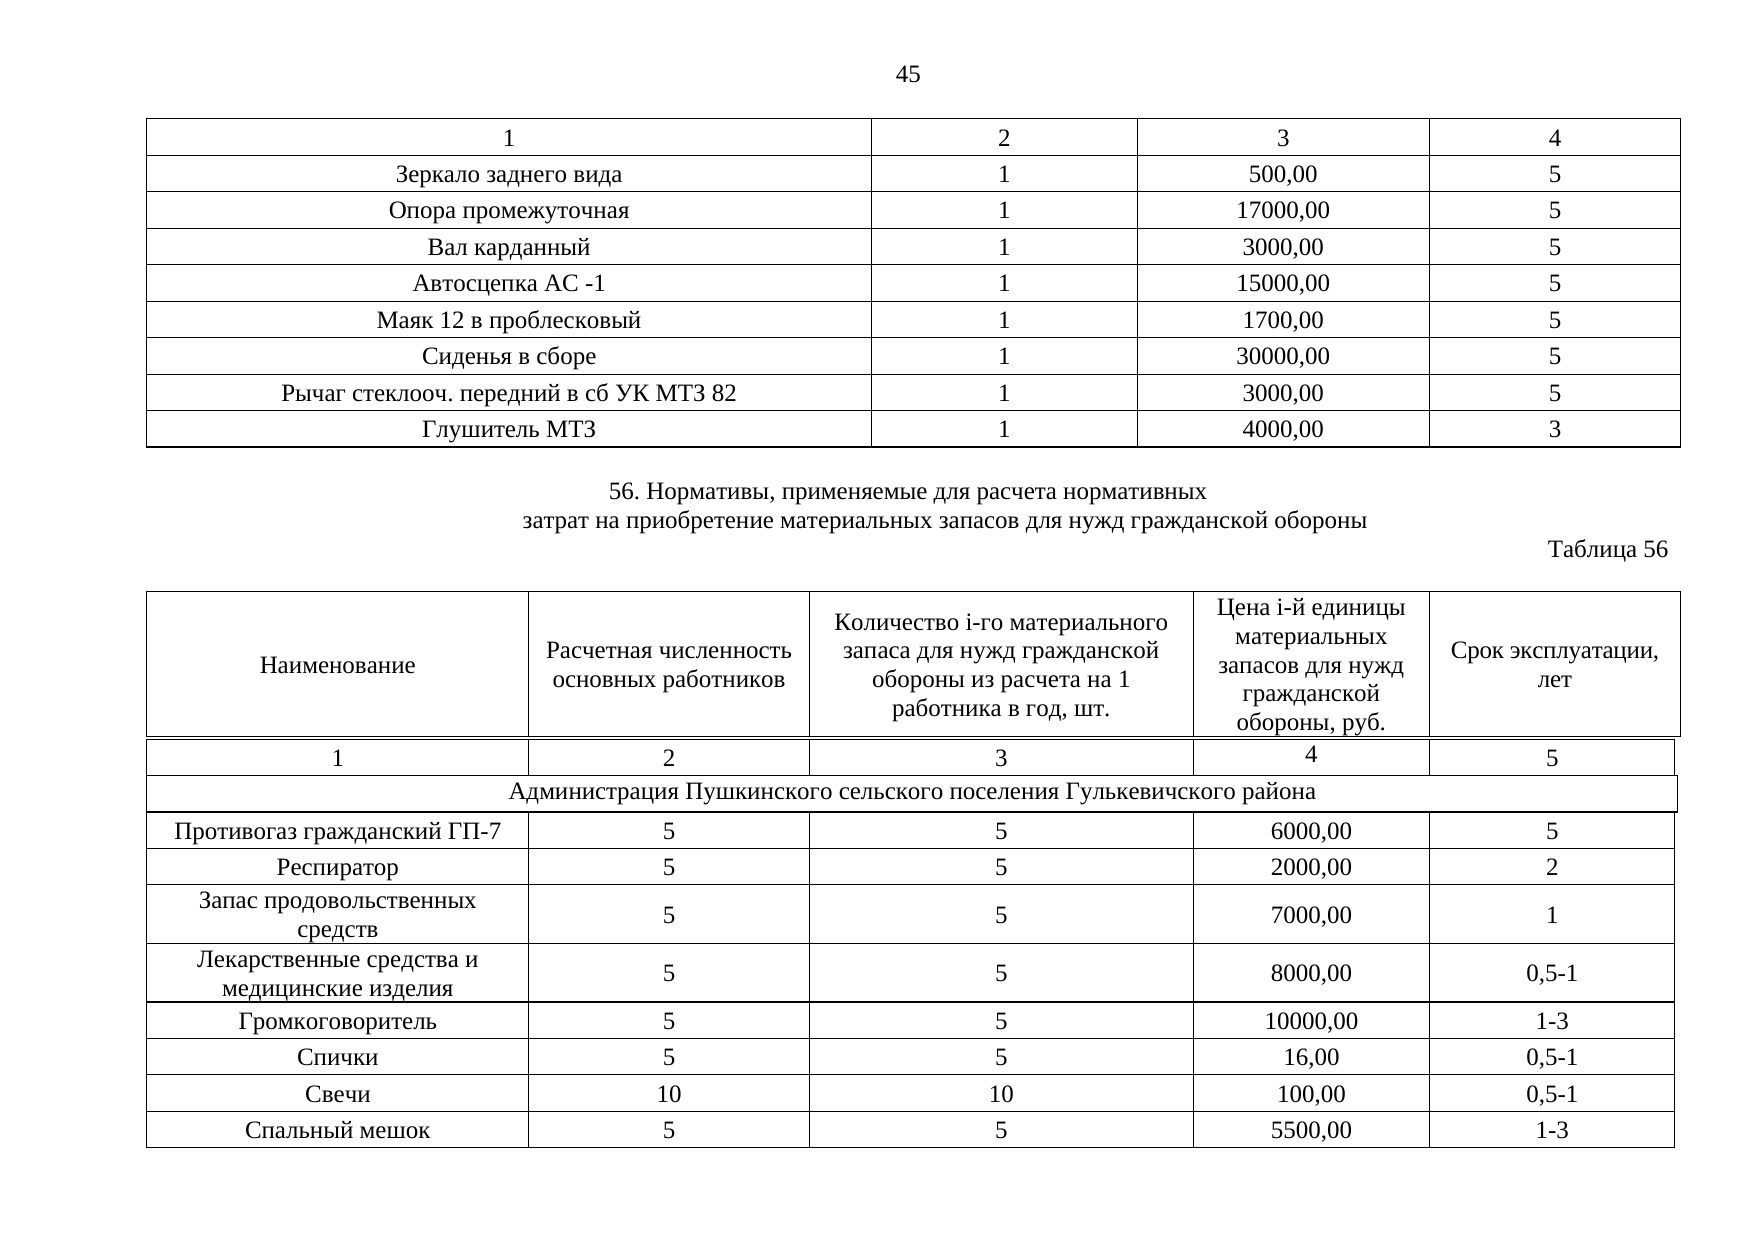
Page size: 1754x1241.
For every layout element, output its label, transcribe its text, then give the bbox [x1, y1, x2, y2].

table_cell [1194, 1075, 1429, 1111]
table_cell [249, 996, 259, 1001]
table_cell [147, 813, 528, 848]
text затрат на приобретение материальных запасов для нужд гражданской обороны [148, 505, 1668, 534]
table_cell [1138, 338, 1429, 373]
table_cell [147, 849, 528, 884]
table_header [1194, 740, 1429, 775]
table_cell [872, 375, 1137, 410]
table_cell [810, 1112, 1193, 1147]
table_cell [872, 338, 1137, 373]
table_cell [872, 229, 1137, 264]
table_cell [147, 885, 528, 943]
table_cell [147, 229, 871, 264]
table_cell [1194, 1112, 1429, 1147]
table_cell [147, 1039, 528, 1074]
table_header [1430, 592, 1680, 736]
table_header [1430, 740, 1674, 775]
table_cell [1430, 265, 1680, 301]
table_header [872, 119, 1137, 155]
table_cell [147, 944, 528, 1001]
text 56. Нормативы, применяемые для расчета нормативных [148, 476, 1668, 505]
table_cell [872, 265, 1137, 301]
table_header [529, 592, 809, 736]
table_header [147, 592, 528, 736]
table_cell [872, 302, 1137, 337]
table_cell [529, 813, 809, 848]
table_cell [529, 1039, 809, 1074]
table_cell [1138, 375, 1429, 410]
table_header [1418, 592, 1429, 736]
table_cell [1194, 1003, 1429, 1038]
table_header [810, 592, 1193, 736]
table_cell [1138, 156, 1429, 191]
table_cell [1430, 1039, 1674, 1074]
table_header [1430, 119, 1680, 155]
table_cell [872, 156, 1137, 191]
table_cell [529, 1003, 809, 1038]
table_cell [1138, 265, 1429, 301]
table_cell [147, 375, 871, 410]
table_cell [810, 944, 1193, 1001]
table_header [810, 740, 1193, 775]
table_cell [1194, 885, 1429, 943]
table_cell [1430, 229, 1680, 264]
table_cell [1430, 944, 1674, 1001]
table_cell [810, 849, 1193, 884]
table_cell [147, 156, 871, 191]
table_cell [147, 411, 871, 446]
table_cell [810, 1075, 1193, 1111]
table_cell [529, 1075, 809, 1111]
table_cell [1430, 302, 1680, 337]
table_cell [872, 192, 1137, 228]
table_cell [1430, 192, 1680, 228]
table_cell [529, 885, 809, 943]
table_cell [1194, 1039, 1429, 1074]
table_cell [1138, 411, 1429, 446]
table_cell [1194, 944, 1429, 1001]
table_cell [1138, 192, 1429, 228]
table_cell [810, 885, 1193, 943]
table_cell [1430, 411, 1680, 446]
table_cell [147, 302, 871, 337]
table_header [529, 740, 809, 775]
text Таблица 56 [148, 534, 1668, 562]
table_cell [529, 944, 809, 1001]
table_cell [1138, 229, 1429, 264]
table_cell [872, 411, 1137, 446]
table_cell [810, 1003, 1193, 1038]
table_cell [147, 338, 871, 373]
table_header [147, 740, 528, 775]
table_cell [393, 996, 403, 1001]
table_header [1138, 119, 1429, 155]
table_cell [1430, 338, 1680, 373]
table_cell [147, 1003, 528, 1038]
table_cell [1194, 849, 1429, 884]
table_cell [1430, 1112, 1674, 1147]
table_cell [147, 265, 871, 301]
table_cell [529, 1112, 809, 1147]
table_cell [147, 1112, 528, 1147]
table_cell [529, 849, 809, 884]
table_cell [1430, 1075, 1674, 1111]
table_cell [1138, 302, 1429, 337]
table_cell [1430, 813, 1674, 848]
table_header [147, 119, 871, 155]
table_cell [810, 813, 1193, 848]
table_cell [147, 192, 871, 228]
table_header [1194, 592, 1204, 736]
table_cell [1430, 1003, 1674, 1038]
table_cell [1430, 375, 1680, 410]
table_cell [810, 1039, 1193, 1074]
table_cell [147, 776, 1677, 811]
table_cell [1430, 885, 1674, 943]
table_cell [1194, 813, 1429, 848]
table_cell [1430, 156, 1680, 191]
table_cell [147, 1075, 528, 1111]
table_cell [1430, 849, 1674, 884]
